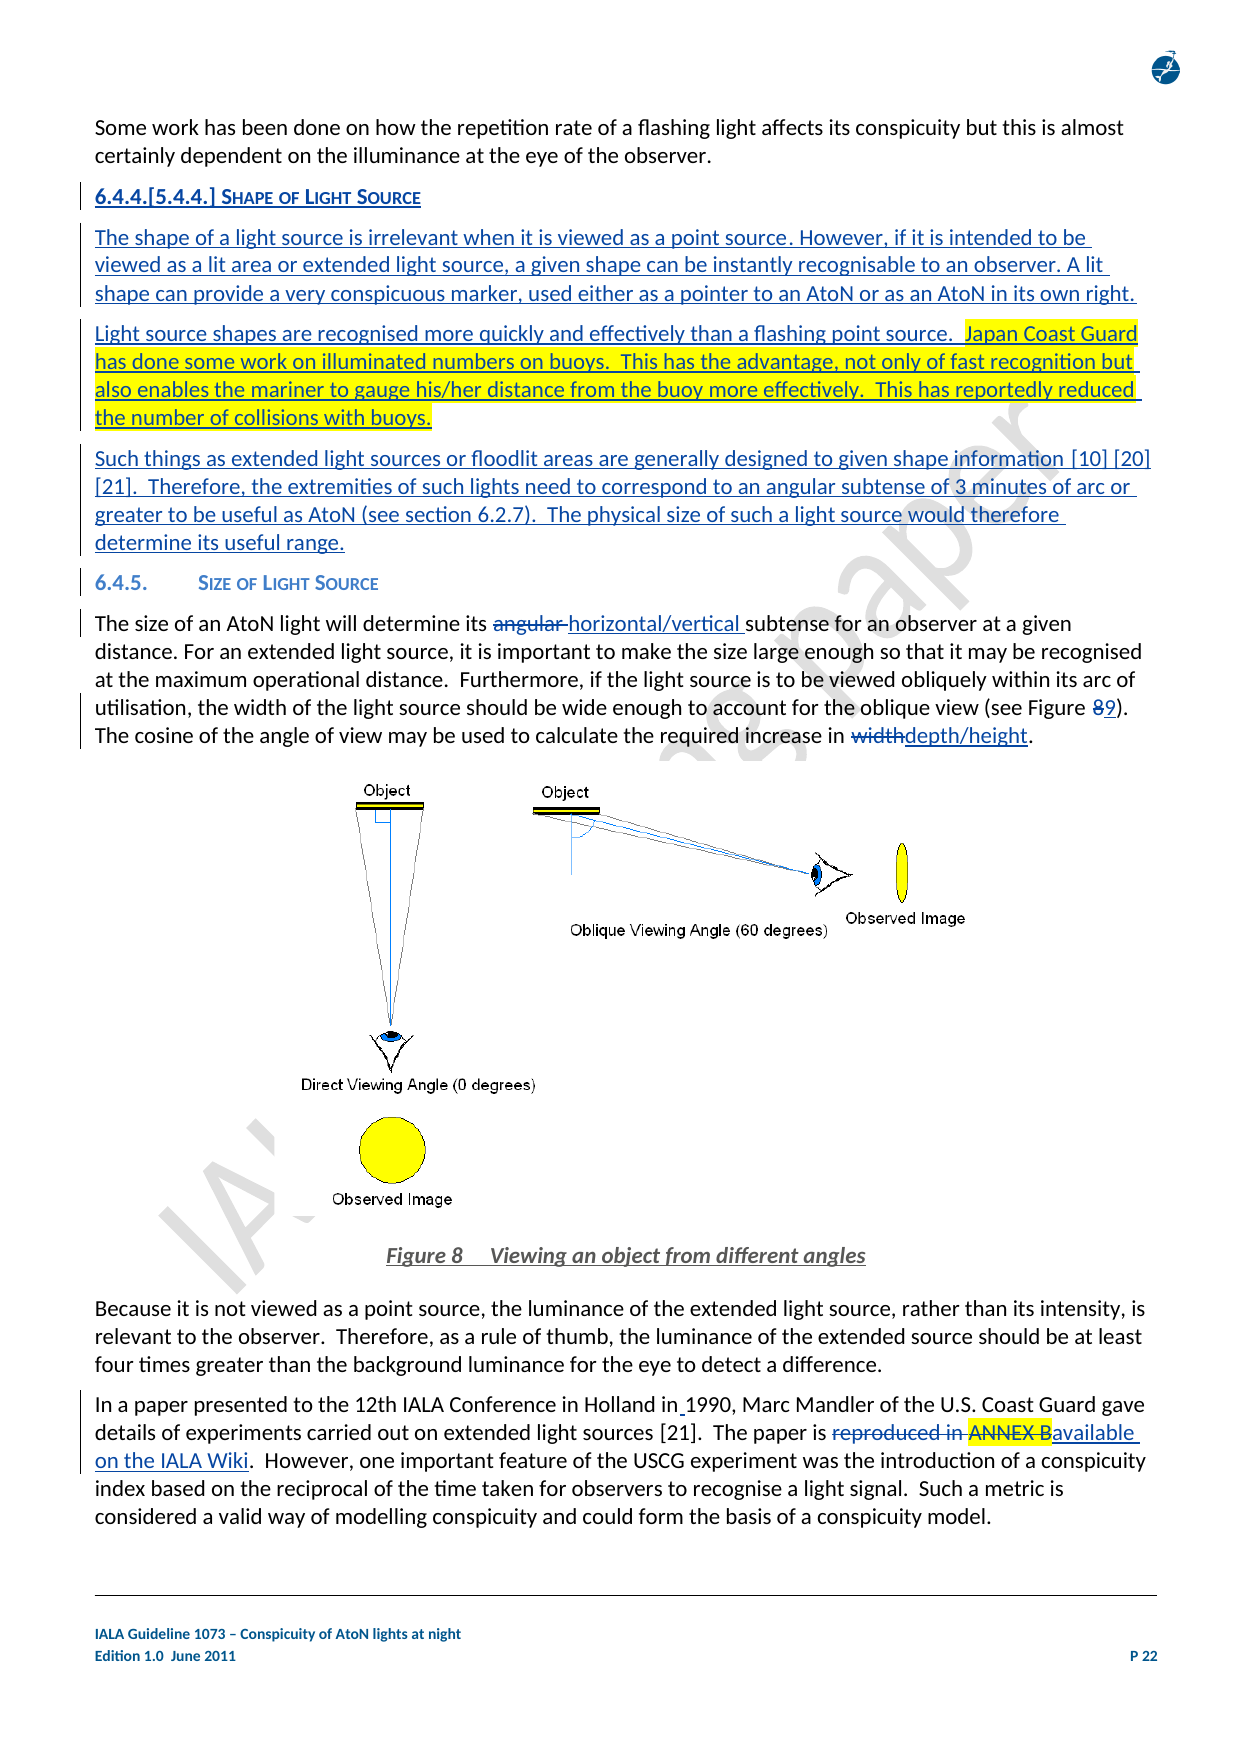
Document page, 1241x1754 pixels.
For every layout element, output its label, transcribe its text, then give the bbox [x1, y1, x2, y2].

text The size of an AtoN light will determine its subtense for an observer at a given distance. For an extended light source, it is important to make the size large enough so that it may be recognised at the maximum operational distance. Furthermore, if the light source is to be viewed obliquely within its arc of utilisation, the width of the light source should be wide enough to account for the oblique view (see Figure ). The cosine of the angle of view may be used to calculate the required increase in . [94, 609, 1157, 749]
text Some work has been done on how the repetition rate of a flashing light affects its conspicuity but this is almost certainly dependent on the illuminance at the eye of the observer. [94, 113, 1157, 169]
picture [274, 761, 978, 1216]
text Viewing an object from different angles [94, 1241, 1157, 1269]
text In a paper presented to the 12th IALA Conference in Holland in1990, Marc Mandler of the U.S. Coast Guard gave details of experiments carried out on extended light sources [21]. The paper is . However, one important feature of the USCG experiment was the introduction of a conspicuity index based on the reciprocal of the time taken for observers to recognise a light signal. Such a metric is considered a valid way of modelling conspicuity and could form the basis of a conspicuity model. [94, 1390, 1157, 1530]
picture [1120, 0, 1239, 119]
text Because it is not viewed as a point source, the luminance of the extended light source, rather than its intensity, is relevant to the observer. Therefore, as a rule of thumb, the luminance of the extended source should be at least four times greater than the background luminance for the eye to detect a difference. [94, 1294, 1157, 1378]
subtitle Size of Light Source [94, 568, 1157, 596]
